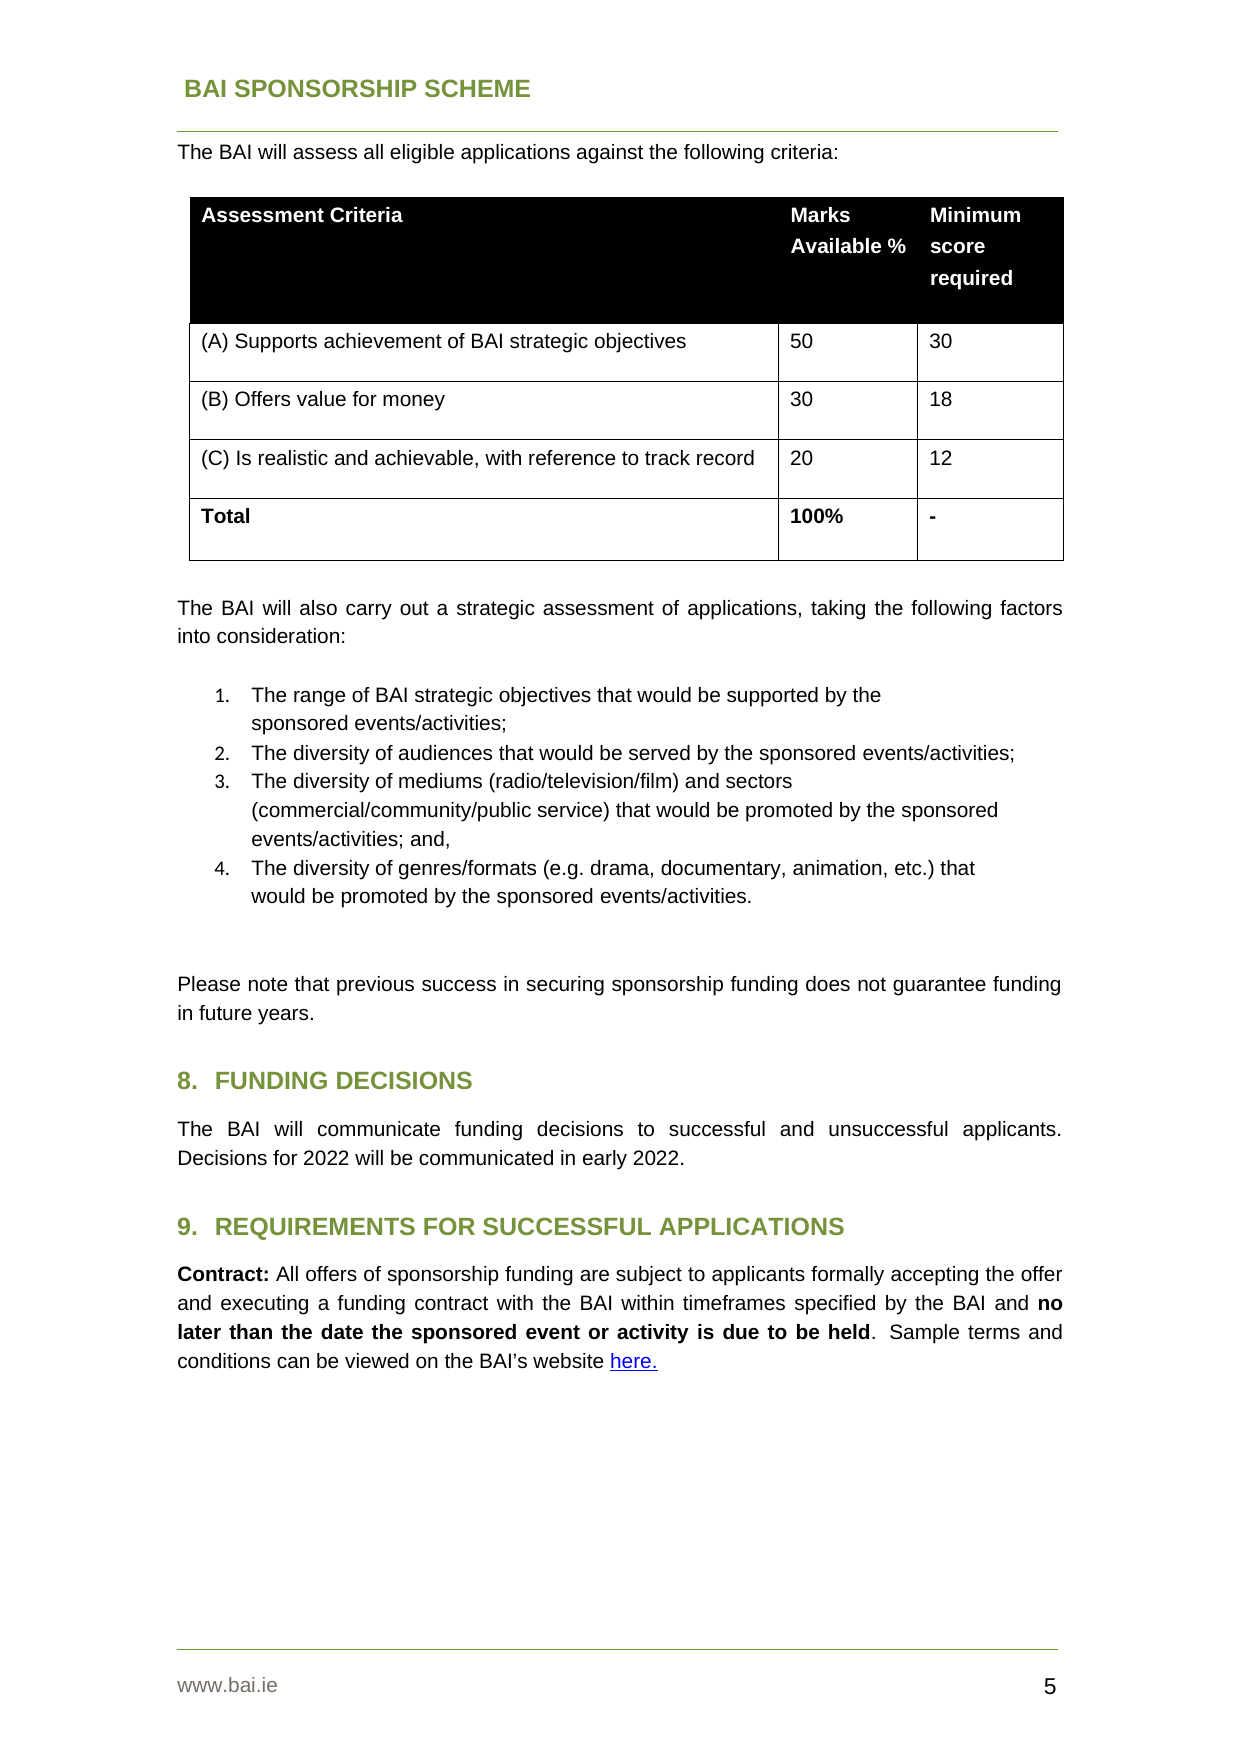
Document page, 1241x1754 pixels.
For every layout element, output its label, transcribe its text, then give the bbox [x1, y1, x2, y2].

table_cell 12 [918, 440, 1063, 498]
table_cell - [918, 499, 1063, 560]
list The diversity of mediums (radio/television/film) and sectors (commercial/community/public service) that would be promoted by the sponsored events/activities; and, [214, 769, 999, 851]
table_header Minimum score required [918, 197, 1064, 323]
table_cell Total [190, 499, 778, 560]
list The diversity of audiences that would be served by the sponsored events/activities; [214, 740, 1148, 765]
list The diversity of genres/formats (e.g. drama, documentary, animation, etc.) that would be promoted by the sponsored events/activities. [214, 855, 1036, 908]
text The BAI will assess all eligible applications against the following criteria: [177, 139, 1148, 163]
list The range of BAI strategic objectives that would be supported by the sponsored events/activities; [214, 682, 984, 735]
table_cell 20 [779, 440, 917, 498]
table_header Assessment Criteria [190, 197, 779, 323]
text Contract: All offers of sponsorship funding are subject to applicants formally accepting the offer and executing a funding contract with the BAI within timeframes specified by the BAI and no later than the date the sponsored event or activity is due to be held. Sample terms and conditions can be viewed on the BAI’s website here. [177, 1262, 1063, 1373]
subtitle REQUIREMENTS FOR SUCCESSFUL APPLICATIONS [177, 1212, 1148, 1240]
table_cell 18 [918, 382, 1063, 439]
table_cell 30 [918, 324, 1063, 381]
table_cell (A) Supports achievement of BAI strategic objectives [190, 324, 778, 381]
table_cell (B) Offers value for money [190, 382, 778, 439]
table_cell (C) Is realistic and achievable, with reference to track record [190, 440, 778, 498]
table_cell 30 [779, 382, 917, 439]
table_cell 50 [779, 324, 917, 381]
subtitle FUNDING DECISIONS [177, 1066, 1148, 1095]
table_cell 100% [779, 499, 917, 560]
text The BAI will communicate funding decisions to successful and unsuccessful applicants. Decisions for 2022 will be communicated in early 2022. [177, 1117, 1063, 1169]
text Please note that previous success in securing sponsorship funding does not guarantee funding in future years. [177, 971, 1063, 1024]
text The BAI will also carry out a strategic assessment of applications, taking the following factors into consideration: [177, 595, 1063, 648]
table_header Marks Available % [779, 197, 918, 323]
